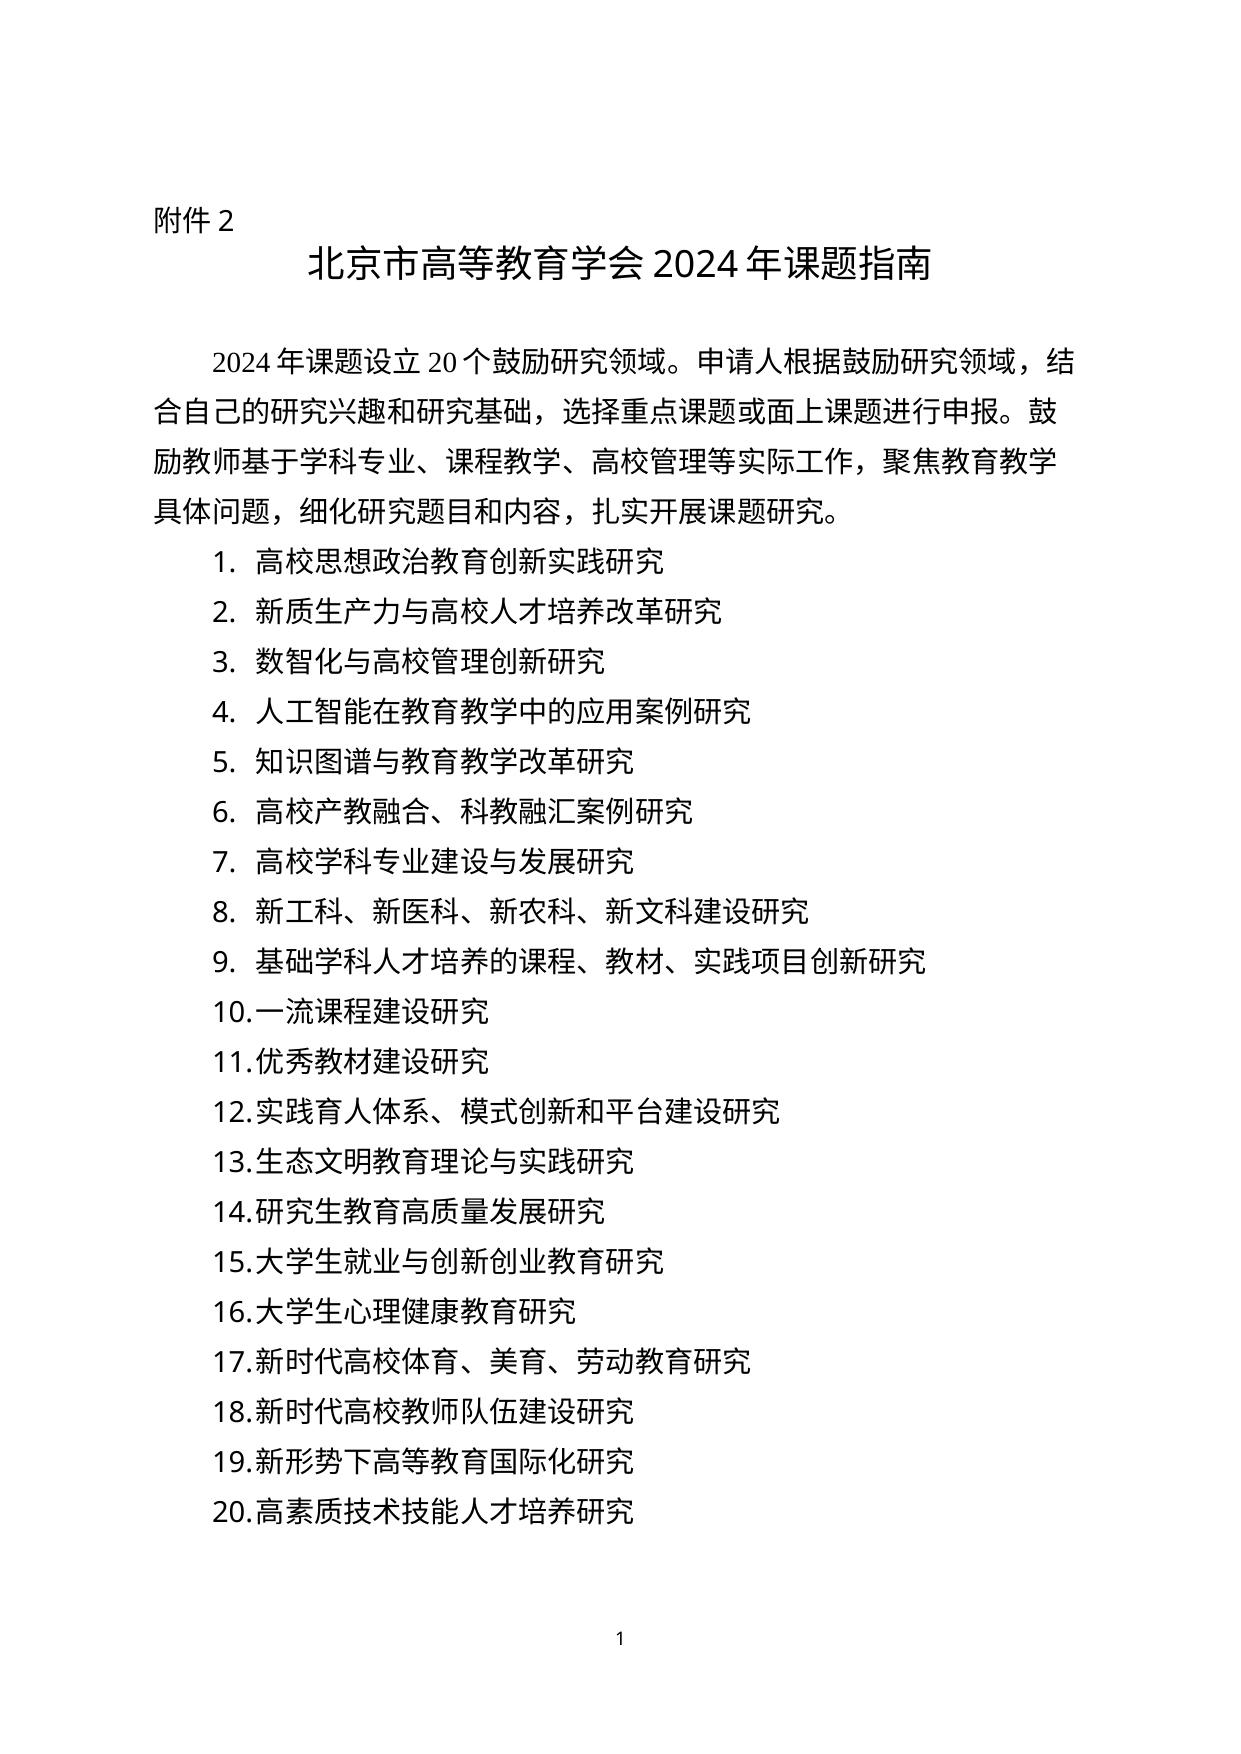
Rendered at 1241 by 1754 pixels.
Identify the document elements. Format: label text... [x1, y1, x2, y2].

list 高校学科专业建设与发展研究 [212, 832, 1087, 882]
list 新形势下高等教育国际化研究 [212, 1432, 1087, 1482]
list 基础学科人才培养的课程、教材、实践项目创新研究 [212, 932, 1087, 982]
list 一流课程建设研究 [212, 982, 1087, 1032]
list 生态文明教育理论与实践研究 [212, 1132, 1087, 1182]
list 新工科、新医科、新农科、新文科建设研究 [212, 882, 1087, 932]
list 高校思想政治教育创新实践研究 [212, 532, 1087, 582]
list 优秀教材建设研究 [212, 1032, 1087, 1082]
list 大学生心理健康教育研究 [212, 1282, 1087, 1332]
list 研究生教育高质量发展研究 [212, 1182, 1087, 1232]
list 高素质技术技能人才培养研究 [212, 1482, 1087, 1532]
text 附件2 [153, 195, 1087, 241]
text 2024年课题设立20个鼓励研究领域。申请人根据鼓励研究领域，结合自己的研究兴趣和研究基础，选择重点课题或面上课题进行申报。鼓励教师基于学科专业、课程教学、高校管理等实际工作，聚焦教育教学具体问题，细化研究题目和内容，扎实开展课题研究。 [153, 332, 1087, 532]
list 知识图谱与教育教学改革研究 [212, 732, 1087, 782]
list 人工智能在教育教学中的应用案例研究 [212, 682, 1087, 732]
list 新质生产力与高校人才培养改革研究 [212, 582, 1087, 632]
text 北京市高等教育学会2024年课题指南 [153, 241, 1087, 287]
list 实践育人体系、模式创新和平台建设研究 [212, 1082, 1087, 1132]
list 数智化与高校管理创新研究 [212, 632, 1087, 682]
list 新时代高校教师队伍建设研究 [212, 1382, 1087, 1432]
list 大学生就业与创新创业教育研究 [212, 1232, 1087, 1282]
list 高校产教融合、科教融汇案例研究 [212, 782, 1087, 832]
list 新时代高校体育、美育、劳动教育研究 [212, 1332, 1087, 1382]
